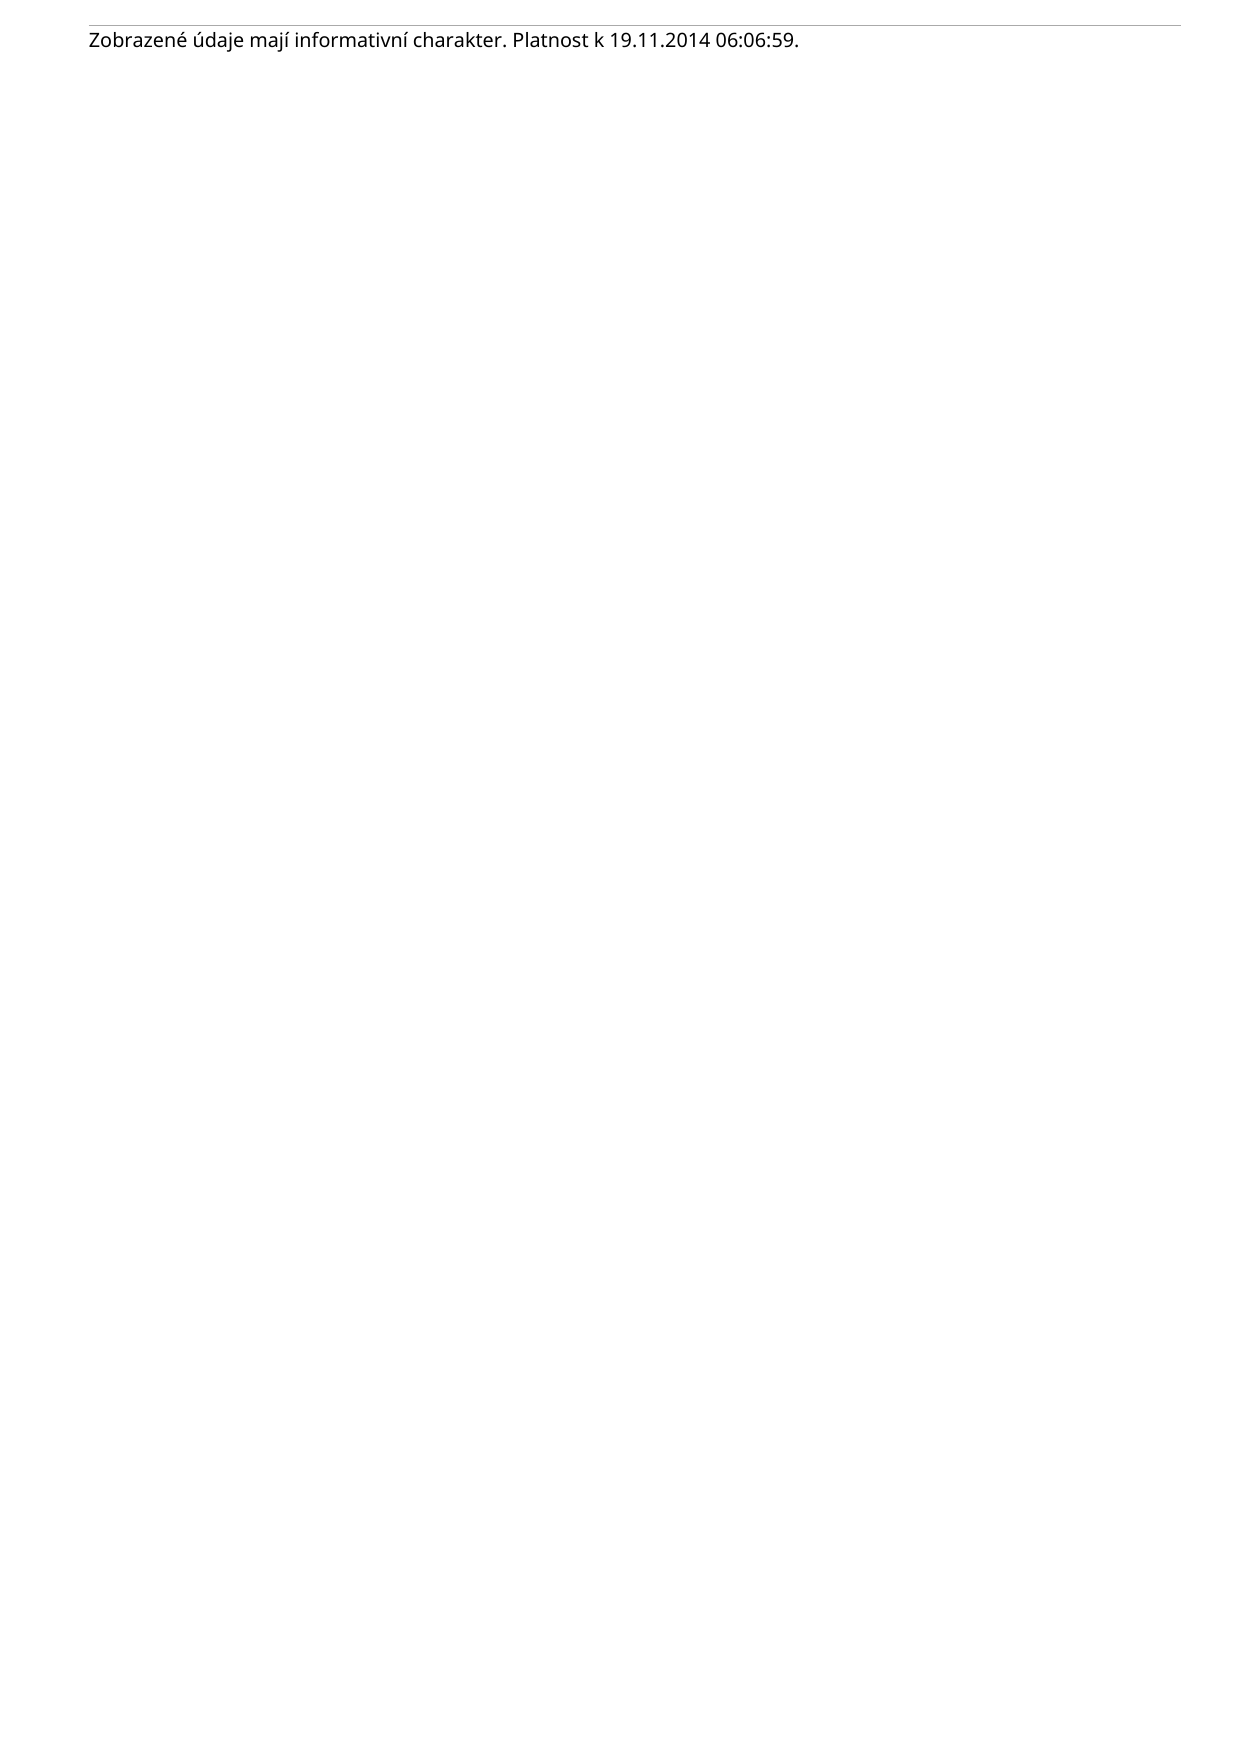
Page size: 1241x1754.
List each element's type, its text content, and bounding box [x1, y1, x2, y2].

text Zobrazené údaje mají informativní charakter. Platnost k 19.11.2014 06:06:59. [89, 26, 1181, 53]
